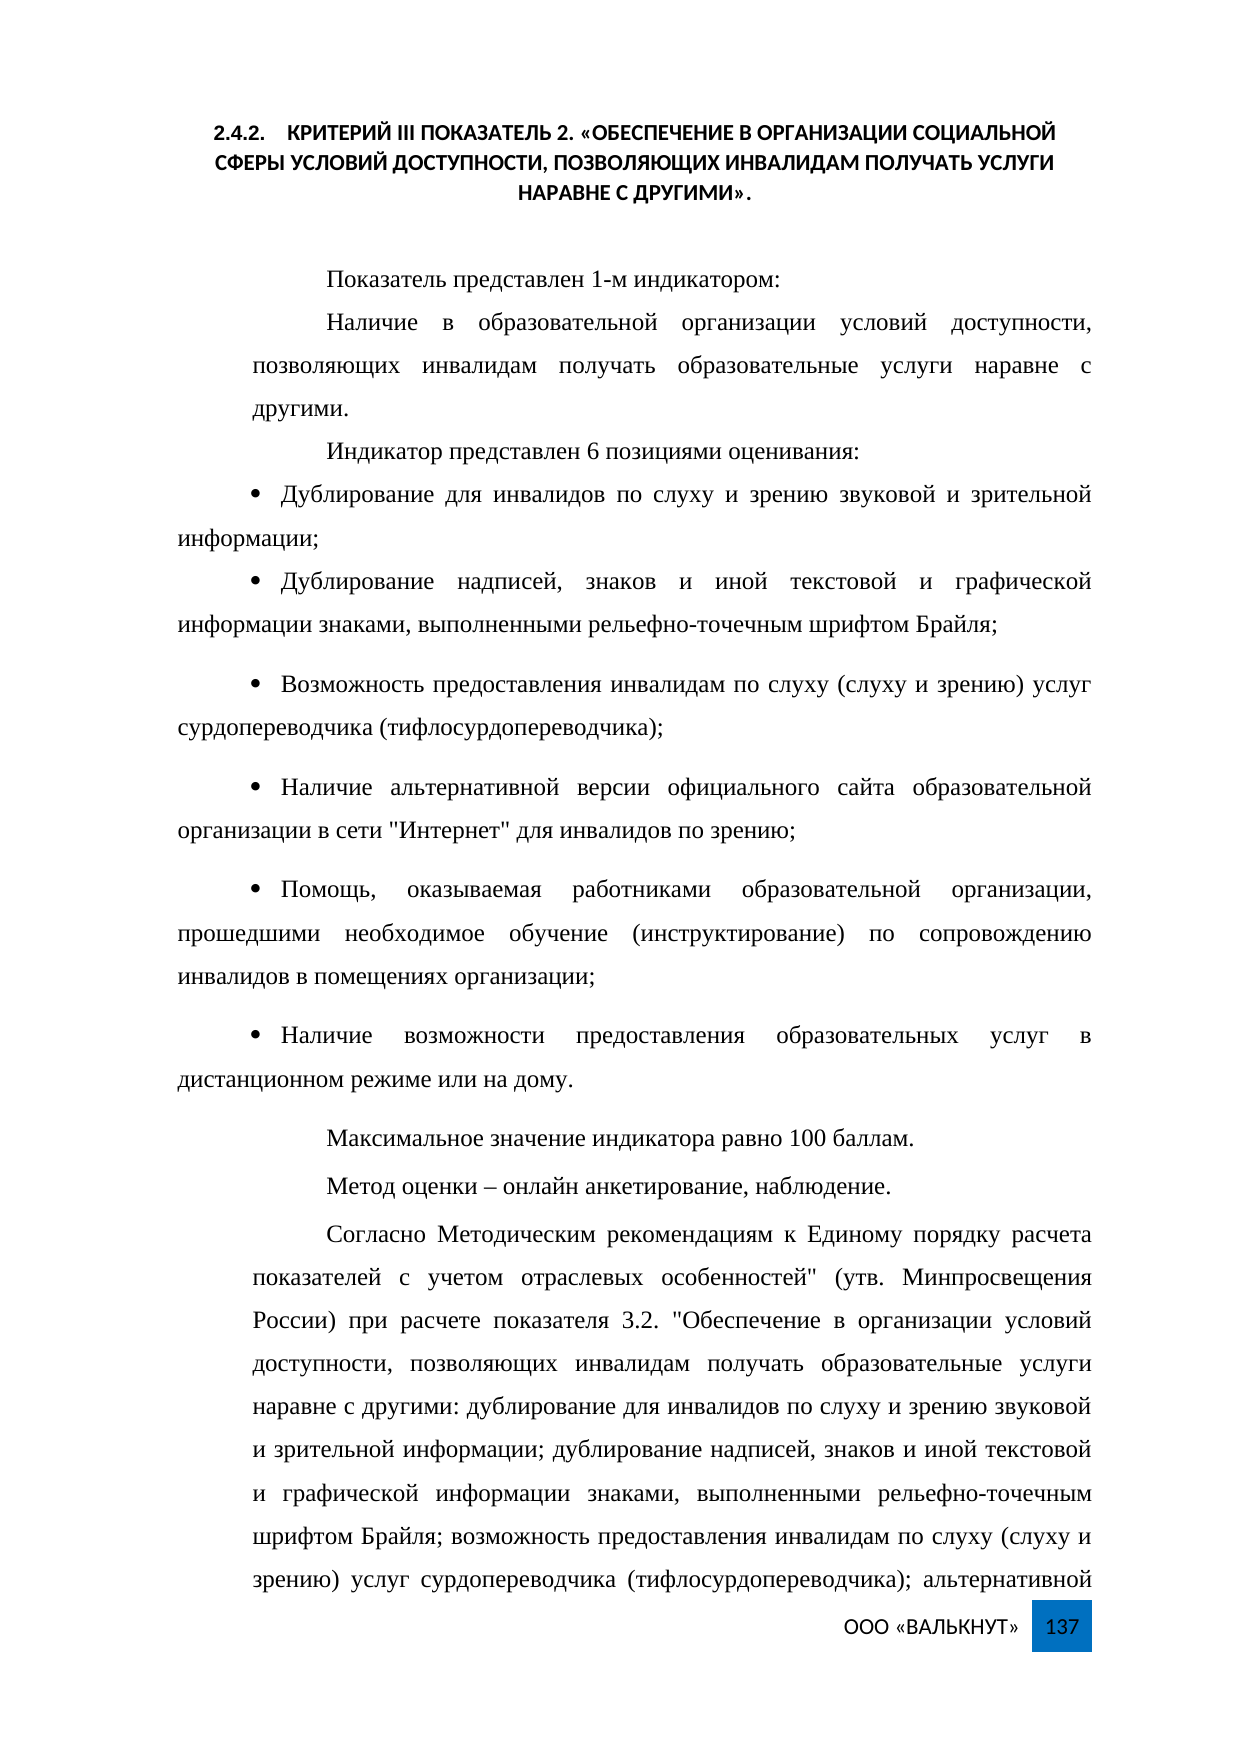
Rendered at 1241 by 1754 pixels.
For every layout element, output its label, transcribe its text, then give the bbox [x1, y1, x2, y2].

list Возможность предоставления инвалидам по слуху (слуху и зрению) услуг сурдопереводчика (тифлосурдопереводчика); [177, 669, 1092, 741]
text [252, 1219, 1092, 1593]
list Наличие альтернативной версии официального сайта образовательной организации в сети "Интернет" для инвалидов по зрению; [177, 772, 1092, 843]
list Наличие возможности предоставления образовательных услуг в дистанционном режиме или на дому. [177, 1021, 1092, 1092]
text Индикатор представлен 6 позициями оценивания: [252, 436, 1092, 465]
text Наличие в образовательной организации условий доступности, позволяющих инвалидам получать образовательные услуги наравне с другими. [252, 307, 1092, 422]
list Помощь, оказываемая работниками образовательной организации, прошедшими необходимое обучение (инструктирование) по сопровождению инвалидов в помещениях организации; [177, 874, 1092, 989]
list КРИТЕРИЙ III ПОКАЗАТЕЛЬ 2. «ОБЕСПЕЧЕНИЕ В ОРГАНИЗАЦИИ СОЦИАЛЬНОЙ СФЕРЫ УСЛОВИЙ ДОСТУПНОСТИ, ПОЗВОЛЯЮЩИХ ИНВАЛИДАМ ПОЛУЧАТЬ УСЛУГИ НАРАВНЕ С ДРУГИМИ». [177, 118, 1092, 207]
list Дублирование для инвалидов по слуху и зрению звуковой и зрительной информации; [177, 479, 1092, 551]
text Максимальное значение индикатора равно 100 баллам. [252, 1123, 1092, 1152]
text Метод оценки – онлайн анкетирование, наблюдение. [252, 1171, 1092, 1200]
list Дублирование надписей, знаков и иной текстовой и графической информации знаками, выполненными рельефно-точечным шрифтом Брайля; [177, 566, 1092, 638]
text Показатель представлен 1-м индикатором: [252, 264, 1092, 293]
